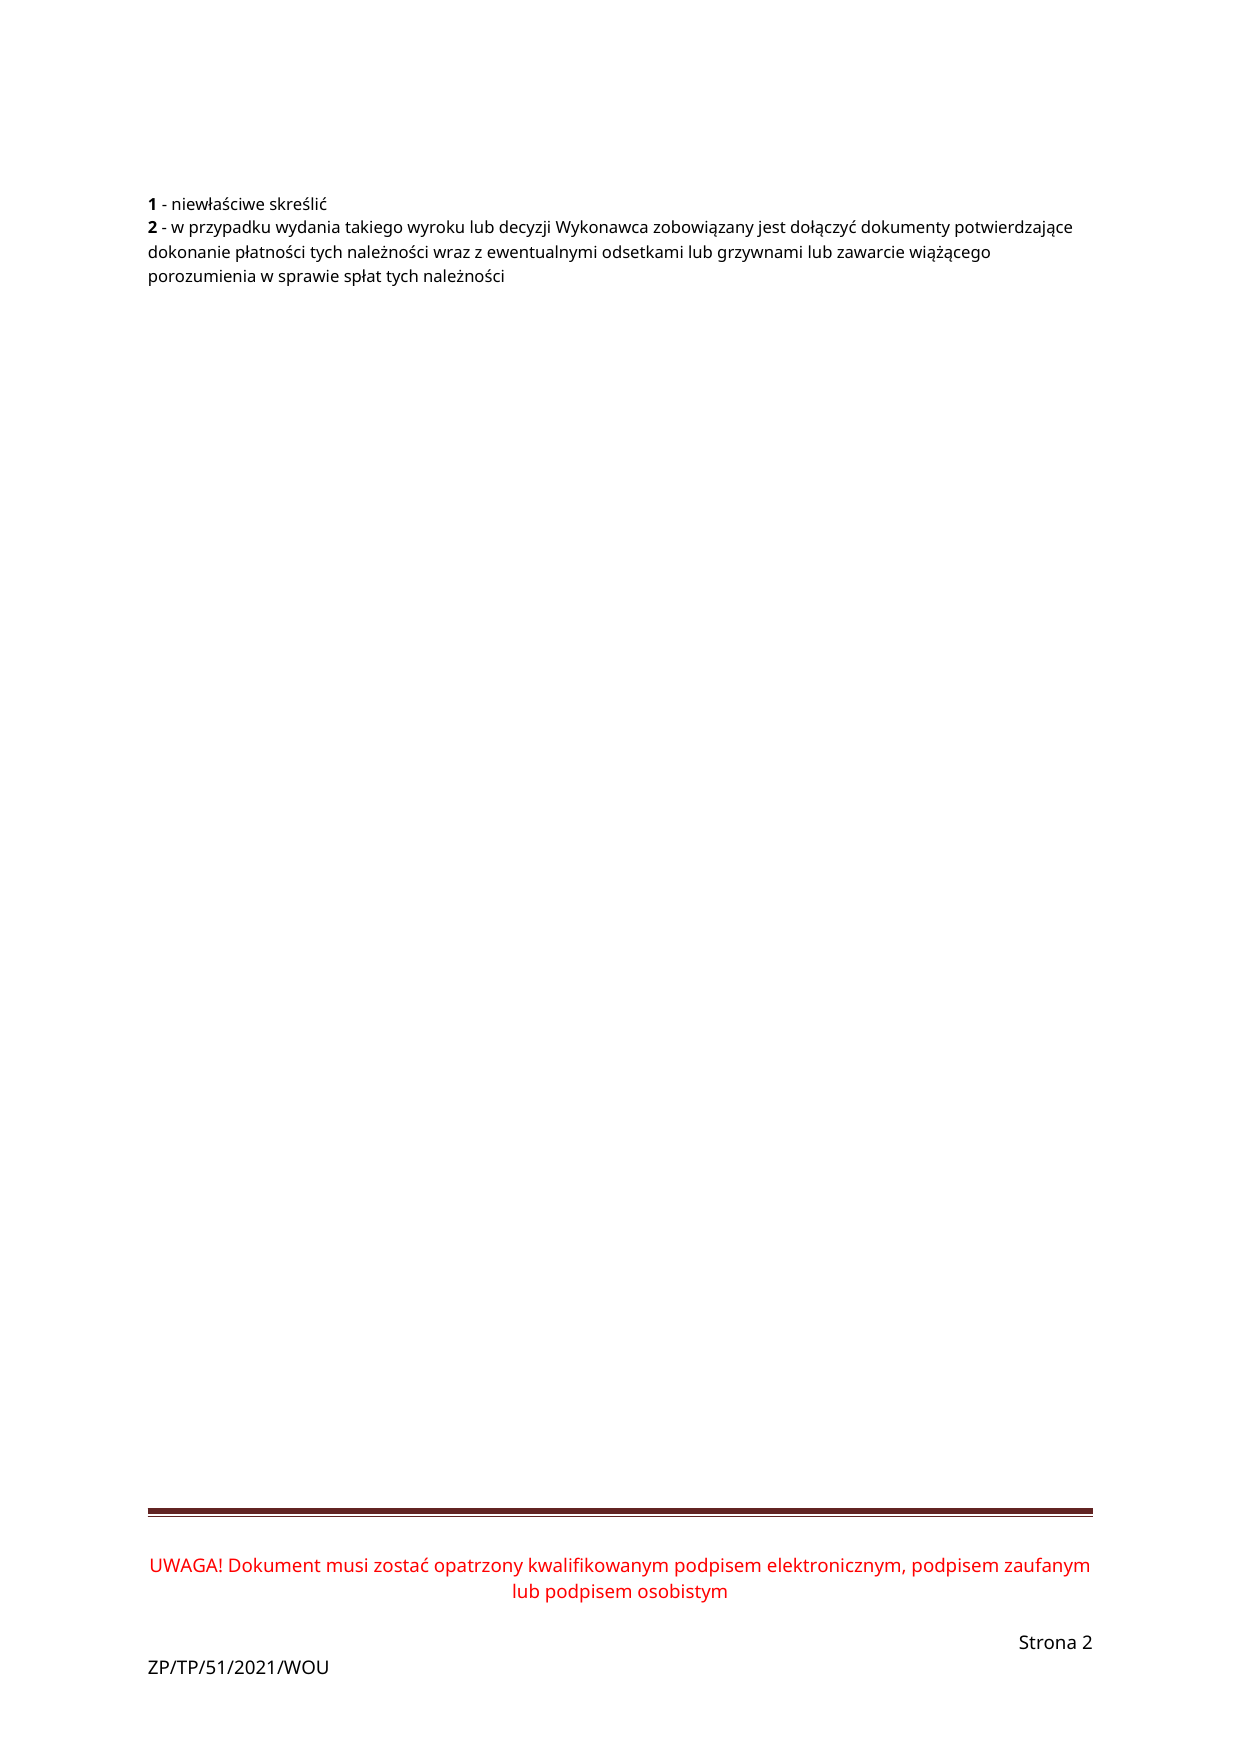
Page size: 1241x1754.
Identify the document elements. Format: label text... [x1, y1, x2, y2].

text 1 - niewłaściwe skreślić [148, 193, 1093, 216]
text 2 - w przypadku wydania takiego wyroku lub decyzji Wykonawca zobowiązany jest dołączyć dokumenty potwierdzające dokonanie płatności tych należności wraz z ewentualnymi odsetkami lub grzywnami lub zawarcie wiążącego porozumienia w sprawie spłat tych należności [148, 216, 1093, 287]
